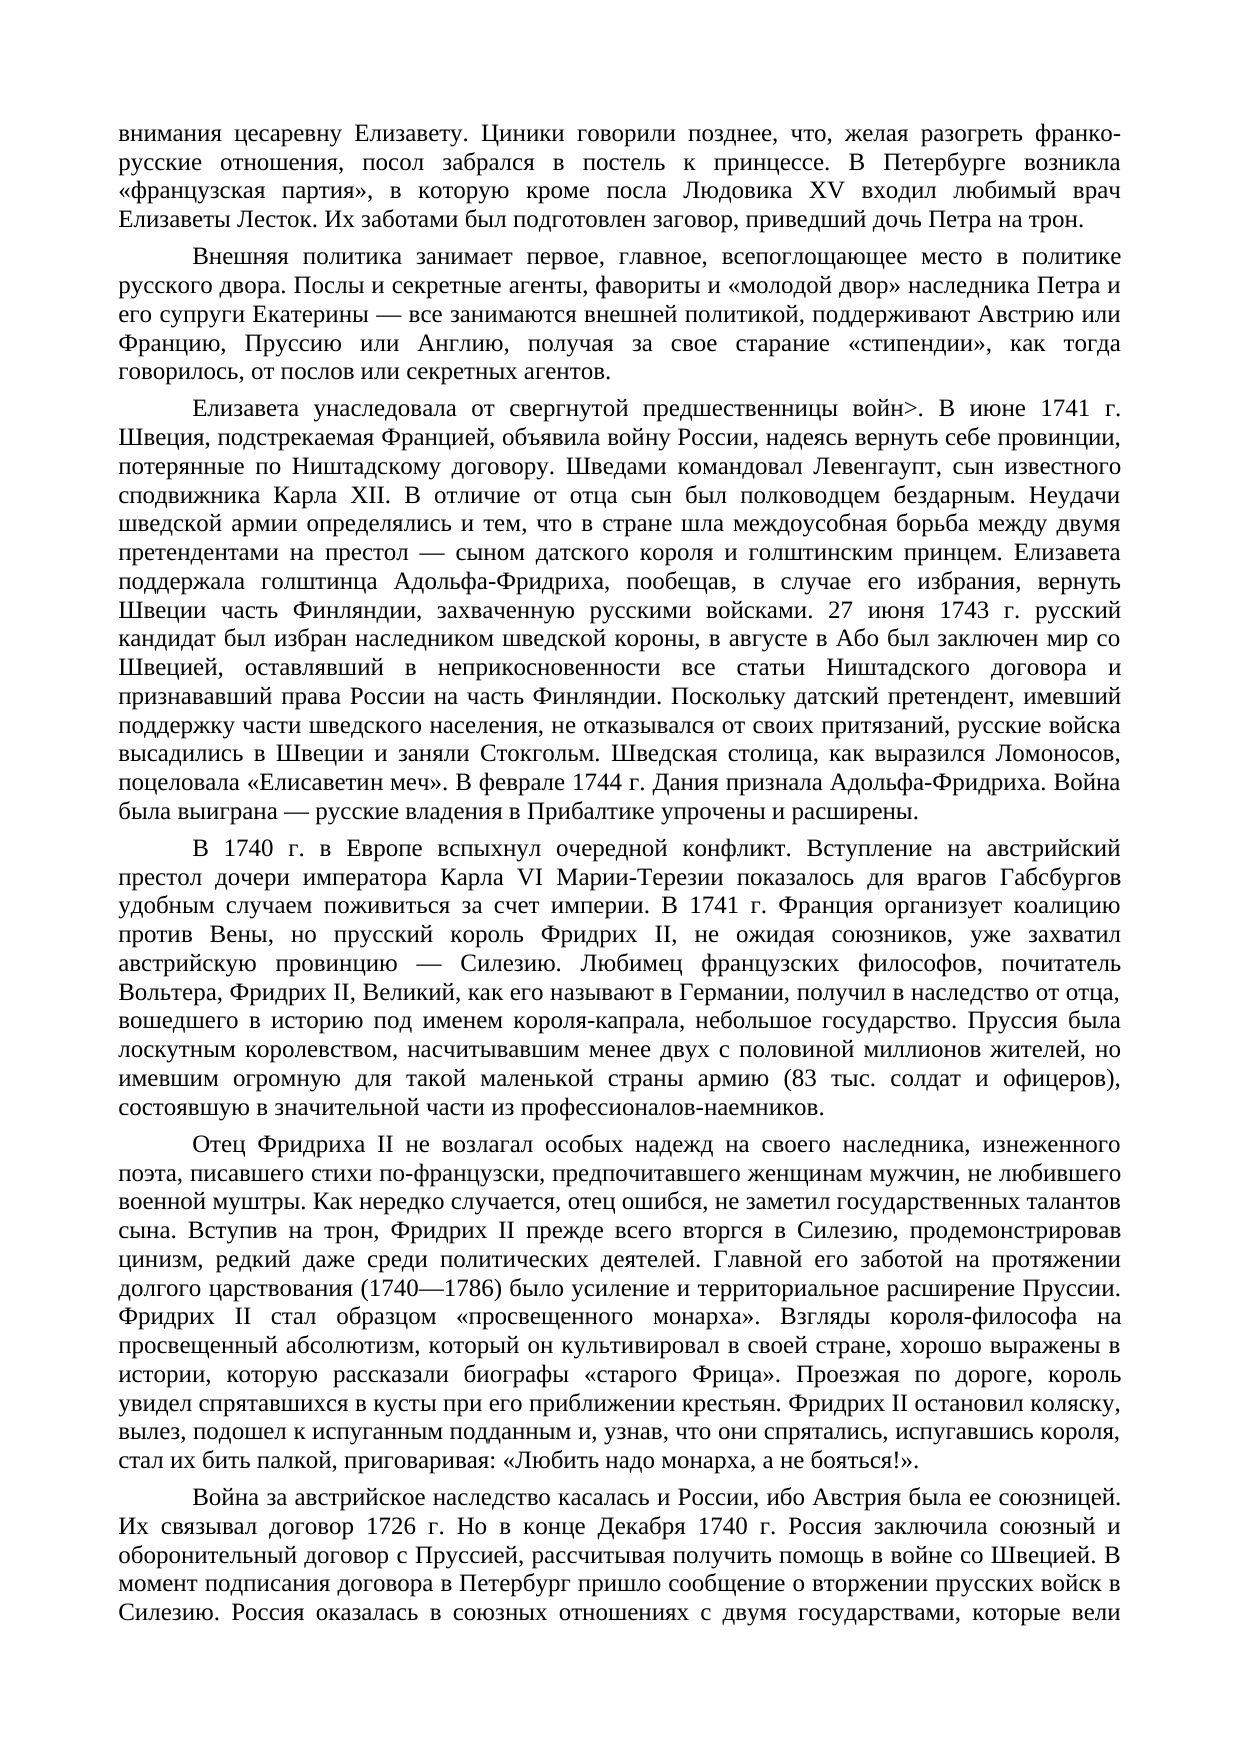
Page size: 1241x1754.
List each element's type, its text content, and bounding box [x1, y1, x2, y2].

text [118, 118, 1122, 233]
text Внешняя политика занимает первое, главное, всепоглощающее место в политике русского двора. Послы и секретные агенты, фавориты и «молодой двор» наследника Петра и его супруги Екатерины — все занимаются внешней политикой, поддерживают Австрию или Францию, Пруссию или Англию, получая за свое старание «стипендии», как тогда говорилось, от послов или секретных агентов. [118, 241, 1122, 385]
text В 1740 г. в Европе вспыхнул очередной конфликт. Вступление на австрийский престол дочери императора Карла VI Марии-Терезии показалось для врагов Габсбургов удобным случаем поживиться за счет империи. В 1741 г. Франция организует коалицию против Вены, но прусский король Фридрих II, не ожидая союзников, уже захватил австрийскую провинцию — Силезию. Любимец французских философов, почитатель Вольтера, Фридрих II, Великий, как его называют в Германии, получил в наследство от отца, вошедшего в историю под именем короля-капрала, небольшое государство. Пруссия была лоскутным королевством, насчитывавшим менее двух с половиной миллионов жителей, но имевшим огромную для такой маленькой страны армию (83 тыс. солдат и офицеров), состоявшую в значительной части из профессионалов-наемников. [118, 833, 1122, 1121]
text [118, 1482, 1122, 1626]
text Отец Фридриха II не возлагал особых надежд на своего наследника, изнеженного поэта, писавшего стихи по-французски, предпочитавшего женщинам мужчин, не любившего военной муштры. Как нередко случается, отец ошибся, не заметил государственных талантов сына. Вступив на трон, Фридрих II прежде всего вторгся в Силезию, продемонстрировав цинизм, редкий даже среди политических деятелей. Главной его заботой на протяжении долгого царствования (1740—1786) было усиление и территориальное расширение Пруссии. Фридрих II стал образцом «просвещенного монарха». Взгляды короля-философа на просвещенный абсолютизм, который он культивировал в своей стране, хорошо выражены в истории, которую рассказали биографы «старого Фрица». Проезжая по дороге, король увидел спрятавшихся в кусты при его приближении крестьян. Фридрих II остановил коляску, вылез, подошел к испуганным подданным и, узнав, что они спрятались, испугавшись короля, стал их бить палкой, приговаривая: «Любить надо монарха, а не бояться!». [118, 1129, 1122, 1474]
text Елизавета унаследовала от свергнутой предшественницы войн>. В июне 1741 г. Швеция, подстрекаемая Францией, объявила войну России, надеясь вернуть себе провинции, потерянные по Ништадскому договору. Шведами командовал Левенгаупт, сын известного сподвижника Карла XII. В отличие от отца сын был полководцем бездарным. Неудачи шведской армии определялись и тем, что в стране шла междоусобная борьба между двумя претендентами на престол — сыном датского короля и голштинским принцем. Елизавета поддержала голштинца Адольфа-Фридриха, пообещав, в случае его избрания, вернуть Швеции часть Финляндии, захваченную русскими войсками. 27 июня 1743 г. русский кандидат был избран наследником шведской короны, в августе в Або был заключен мир со Швецией, оставлявший в неприкосновенности все статьи Ништадского договора и признававший права России на часть Финляндии. Поскольку датский претендент, имевший поддержку части шведского населения, не отказывался от своих притязаний, русские войска высадились в Швеции и заняли Стокгольм. Шведская столица, как выразился Ломоносов, поцеловала «Елисаветин меч». В феврале 1744 г. Дания признала Адольфа-Фридриха. Война была выиграна — русские владения в Прибалтике упрочены и расширены. [118, 393, 1122, 825]
